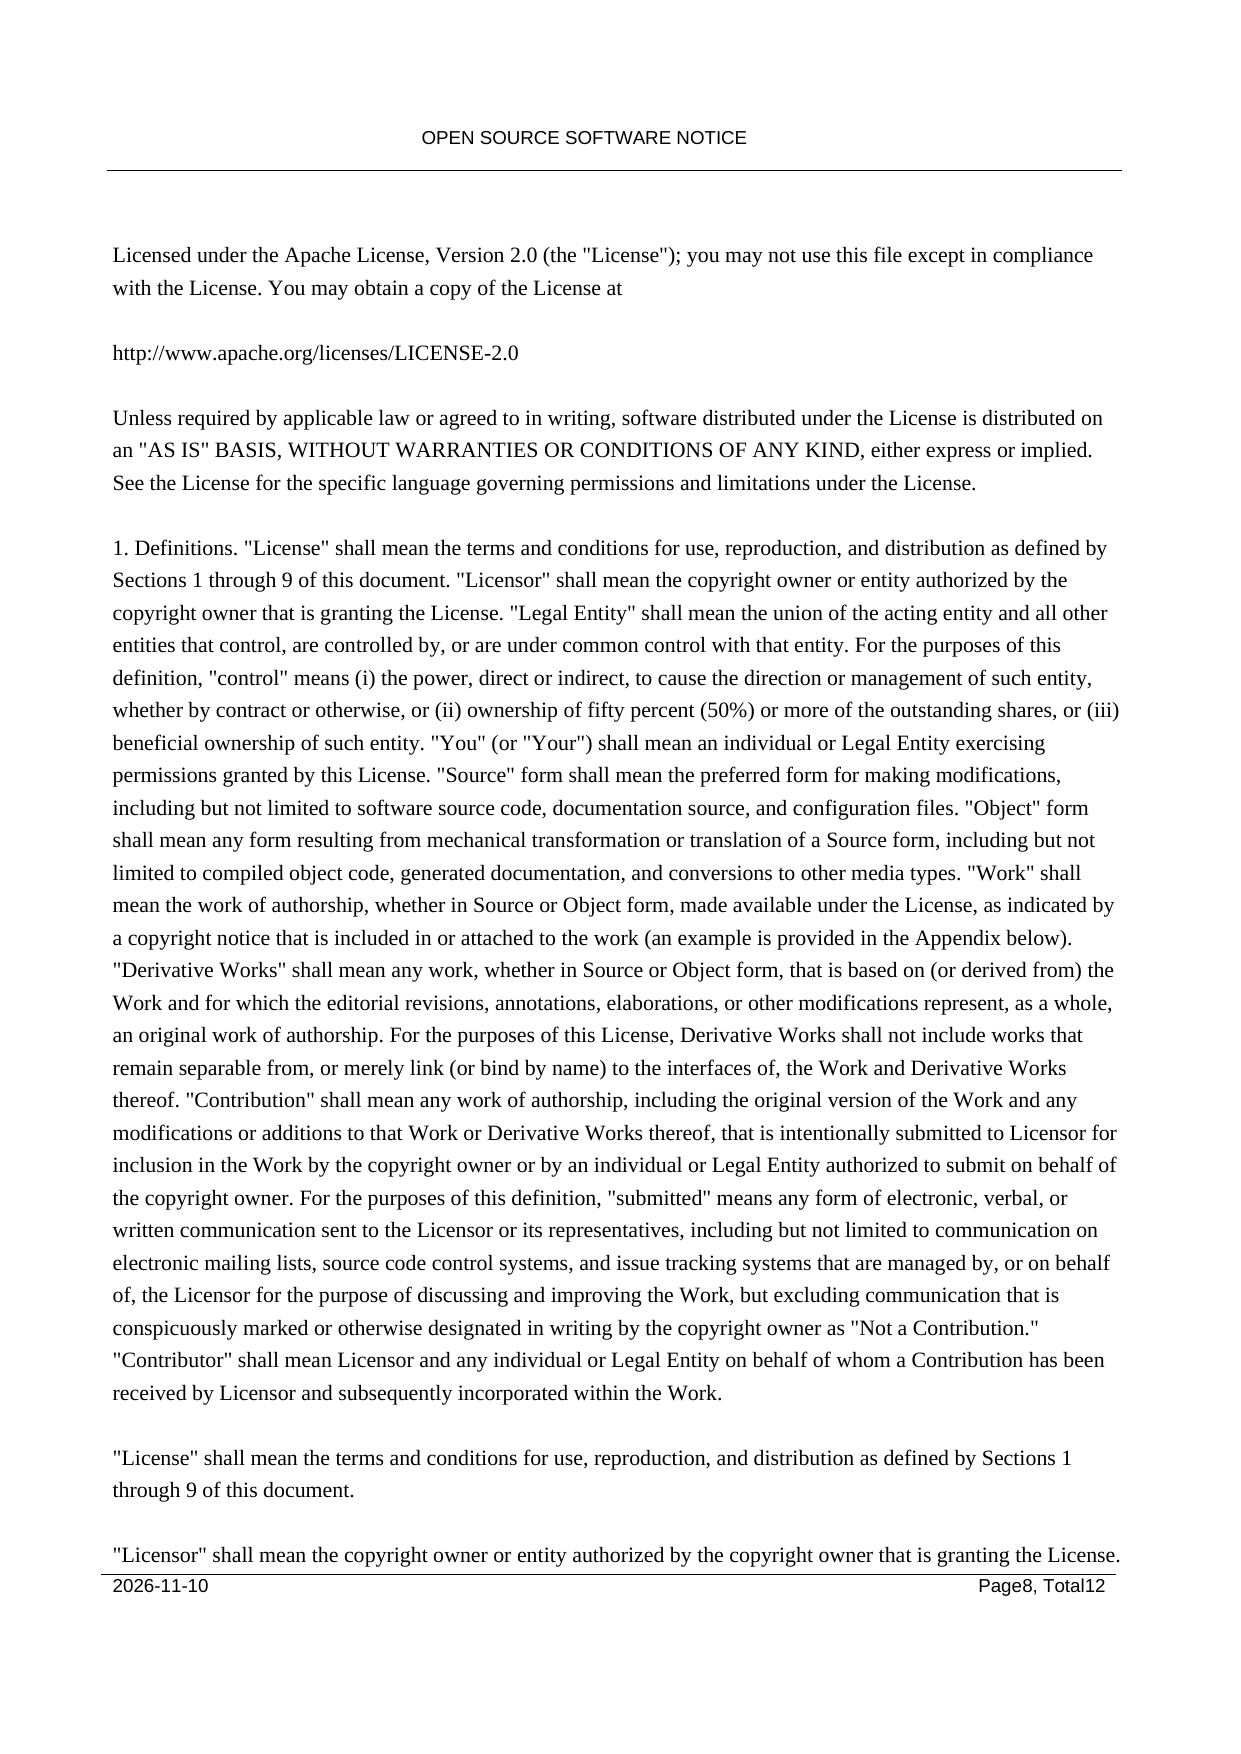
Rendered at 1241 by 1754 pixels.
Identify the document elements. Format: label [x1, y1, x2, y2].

text [112, 206, 1128, 1571]
